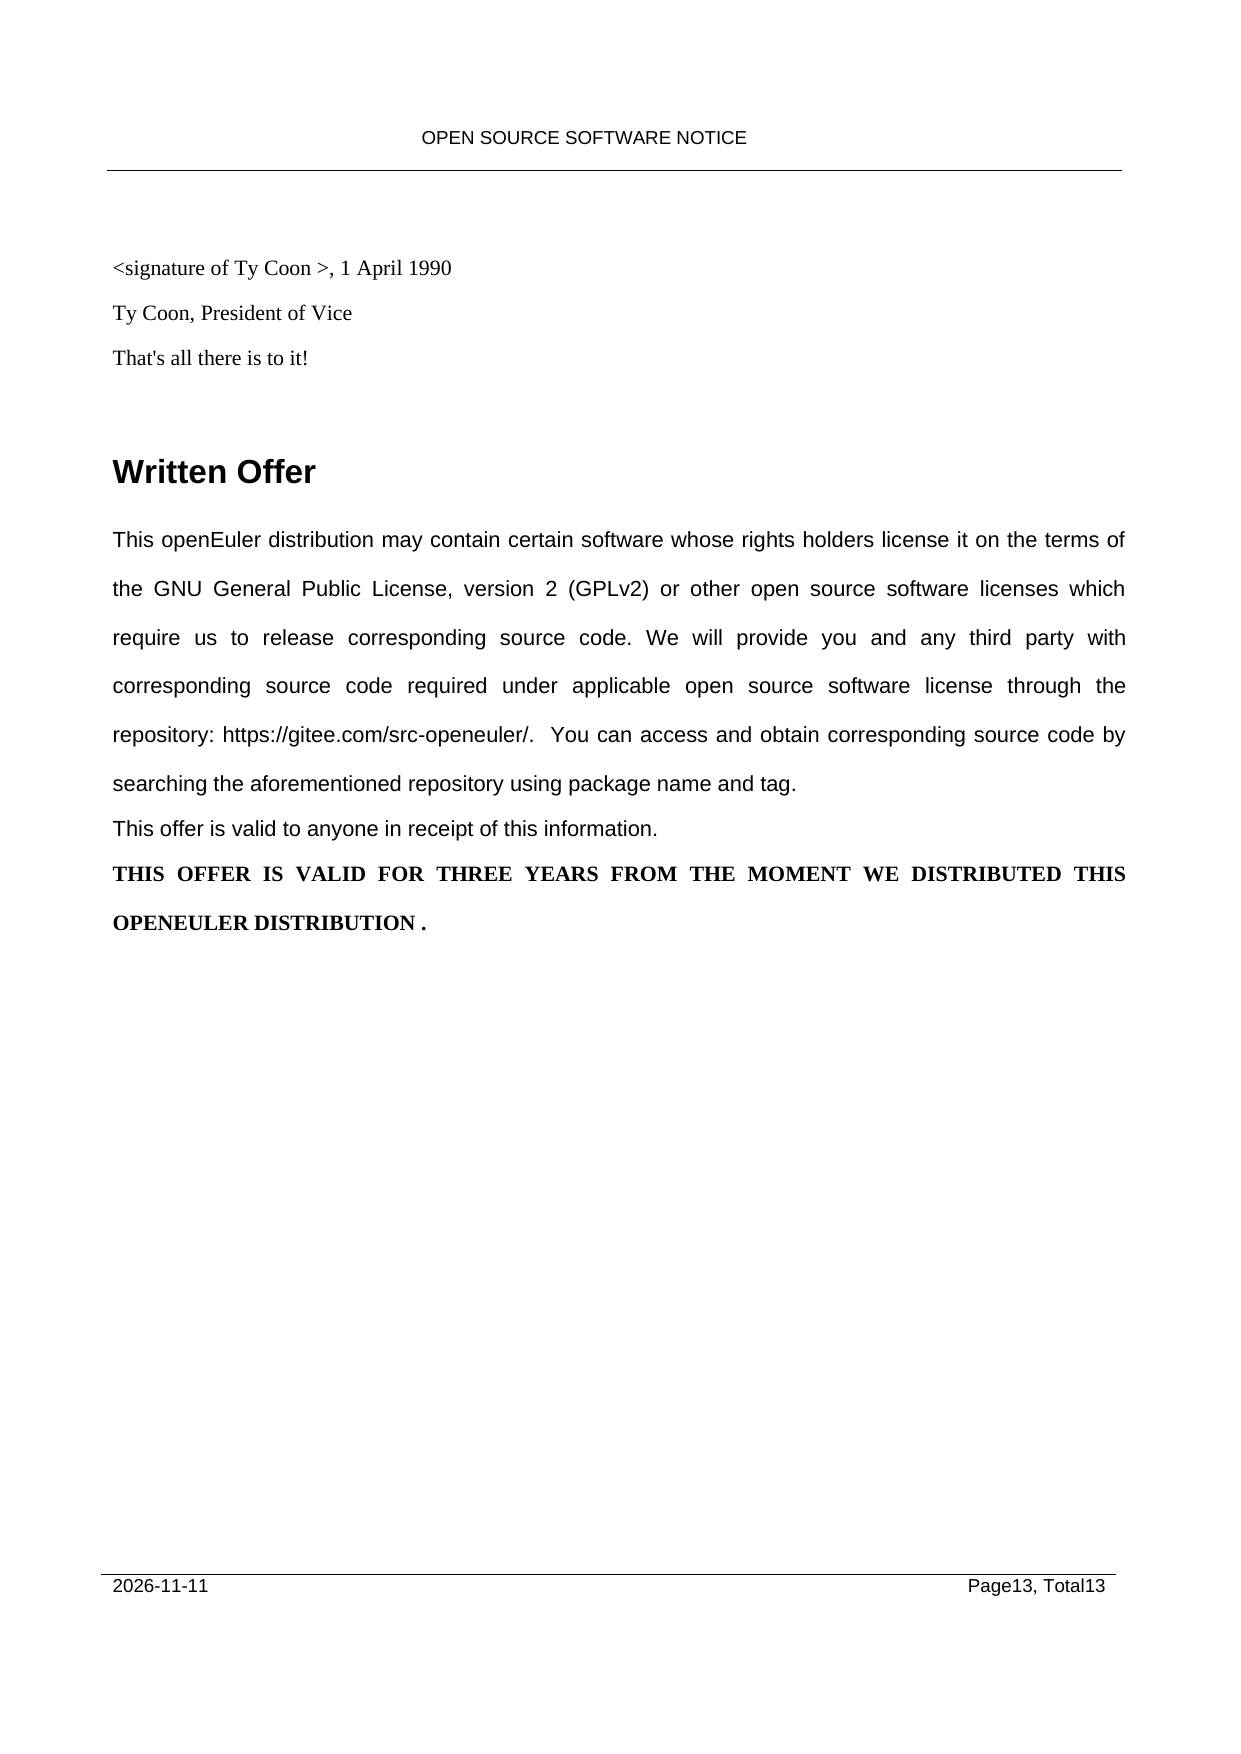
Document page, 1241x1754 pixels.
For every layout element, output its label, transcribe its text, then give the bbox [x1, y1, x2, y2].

text This openEuler distribution may contain certain software whose rights holders license it on the terms of the GNU General Public License, version 2 (GPLv2) or other open source software licenses which require us to release corresponding source code. We will provide you and any third party with corresponding source code required under applicable open source software license through the repository: https://gitee.com/src-openeuler/. You can access and obtain corresponding source code by searching the aforementioned repository using package name and tag. [112, 523, 1128, 799]
text Ty Coon, President of Vice [112, 297, 1128, 329]
text This offer is valid to anyone in receipt of this information. [112, 812, 1128, 845]
text <signature of Ty Coon >, 1 April 1990 [112, 251, 1128, 284]
text Written Offer [112, 439, 1128, 504]
text That's all there is to it! [112, 342, 1128, 423]
text THIS OFFER IS VALID FOR THREE YEARS FROM THE MOMENT WE DISTRIBUTED THIS OPENEULER DISTRIBUTION . [112, 857, 1128, 938]
